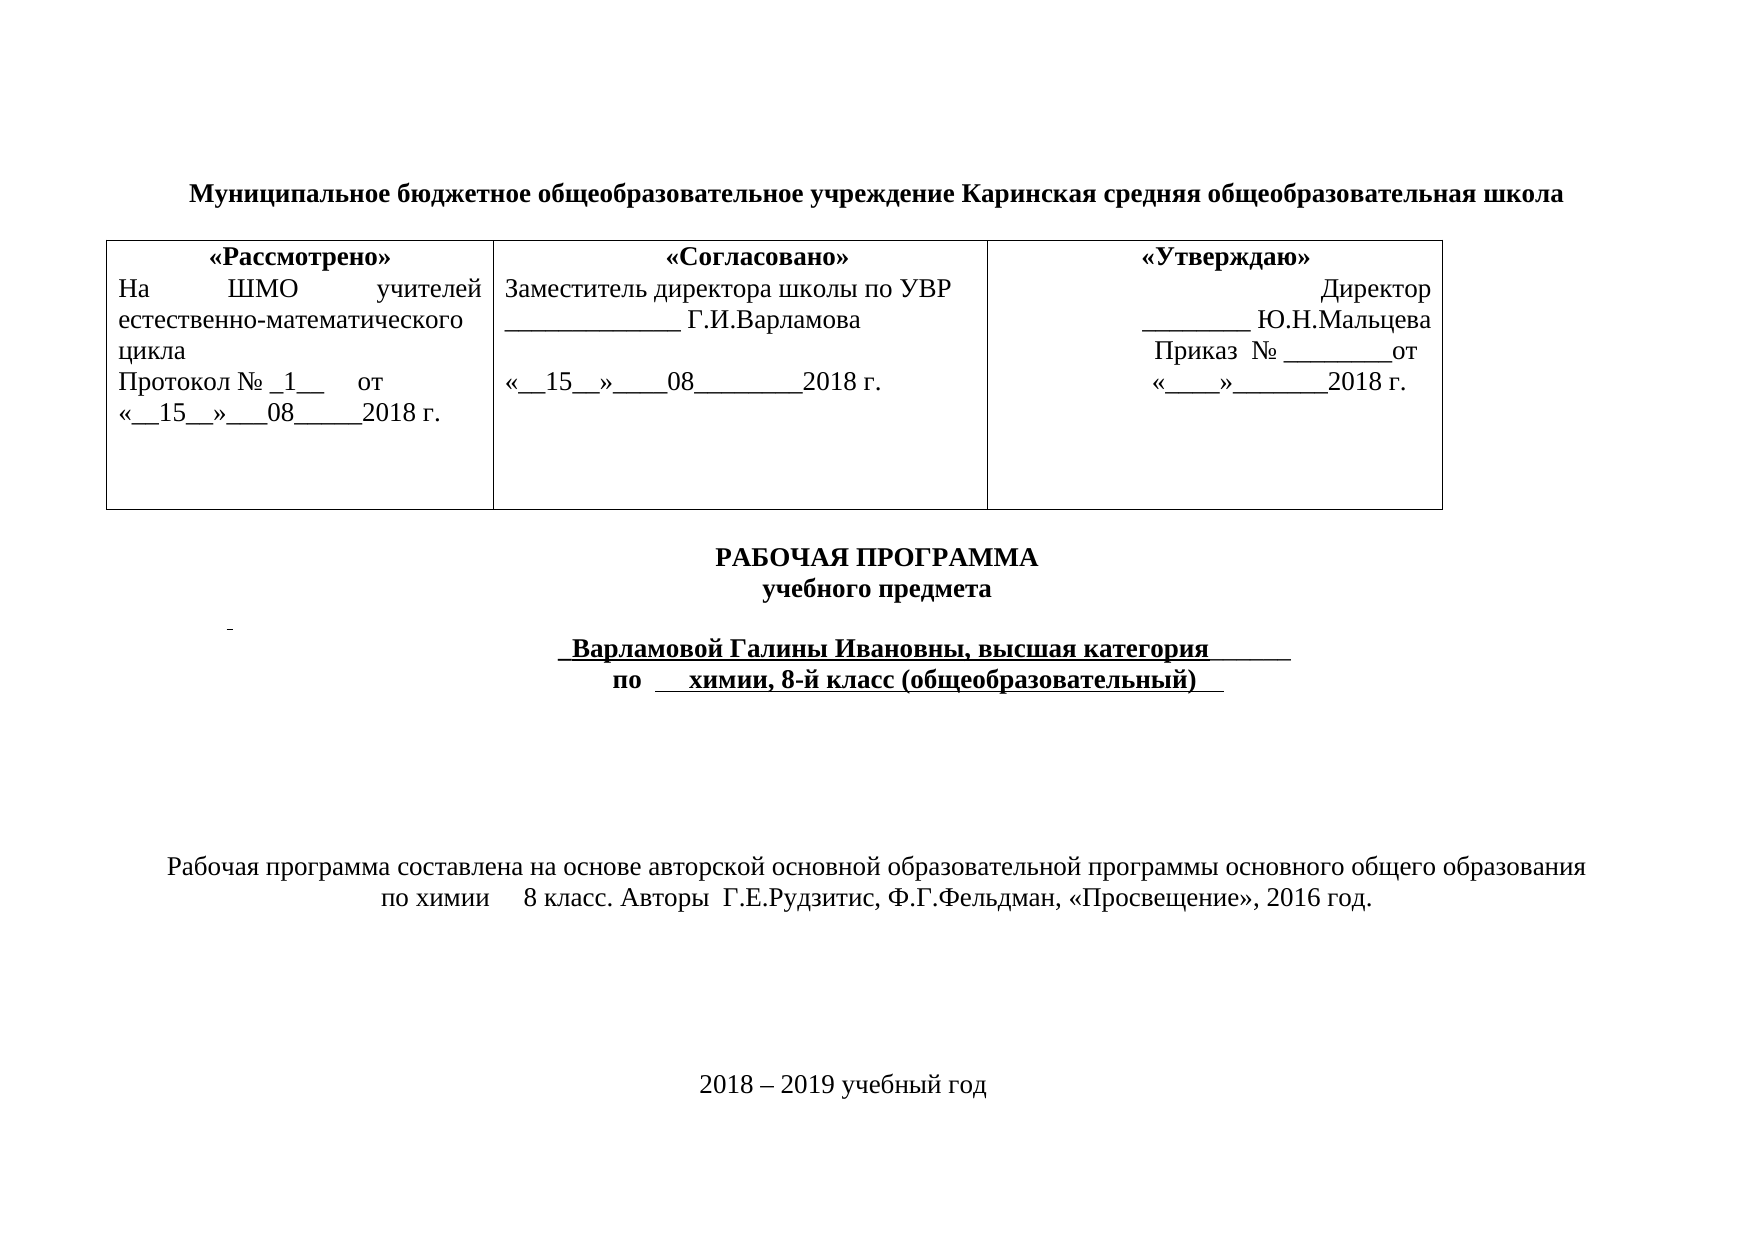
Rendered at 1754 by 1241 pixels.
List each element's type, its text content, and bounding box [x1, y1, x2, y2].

table_header «Согласовано» Заместитель директора школы по УВР _____________ Г.И.Варламова «__15__»____08________2018 г. [494, 241, 987, 509]
text 2018 – 2019 учебный год [118, 1068, 1636, 1099]
text Муниципальное бюджетное общеобразовательное учреждение Каринская средняя общеобразовательная школа [118, 177, 1636, 208]
text по химии 8 класс. Авторы Г.Е.Рудзитис, Ф.Г.Фельдман, «Просвещение», 2016 год. [118, 881, 1636, 913]
text РАБОЧАЯ ПРОГРАММА [118, 541, 1636, 572]
text по химии, 8-й класс (общеобразовательный) [118, 663, 1636, 694]
text _Варламовой Галины Ивановны, высшая категория______ [118, 632, 1636, 663]
table_header «Рассмотрено» На ШМО учителей естественно-математического цикла Протокол № _1__ от «__15__»___08_____2018 г. [107, 241, 493, 509]
table_header «Утверждаю» Директор ________ Ю.Н.Мальцева Приказ № ________от «____»_______2018 г. [988, 241, 1442, 509]
text учебного предмета [118, 572, 1636, 603]
text Рабочая программа составлена на основе авторской основной образовательной программы основного общего образования [118, 850, 1636, 881]
